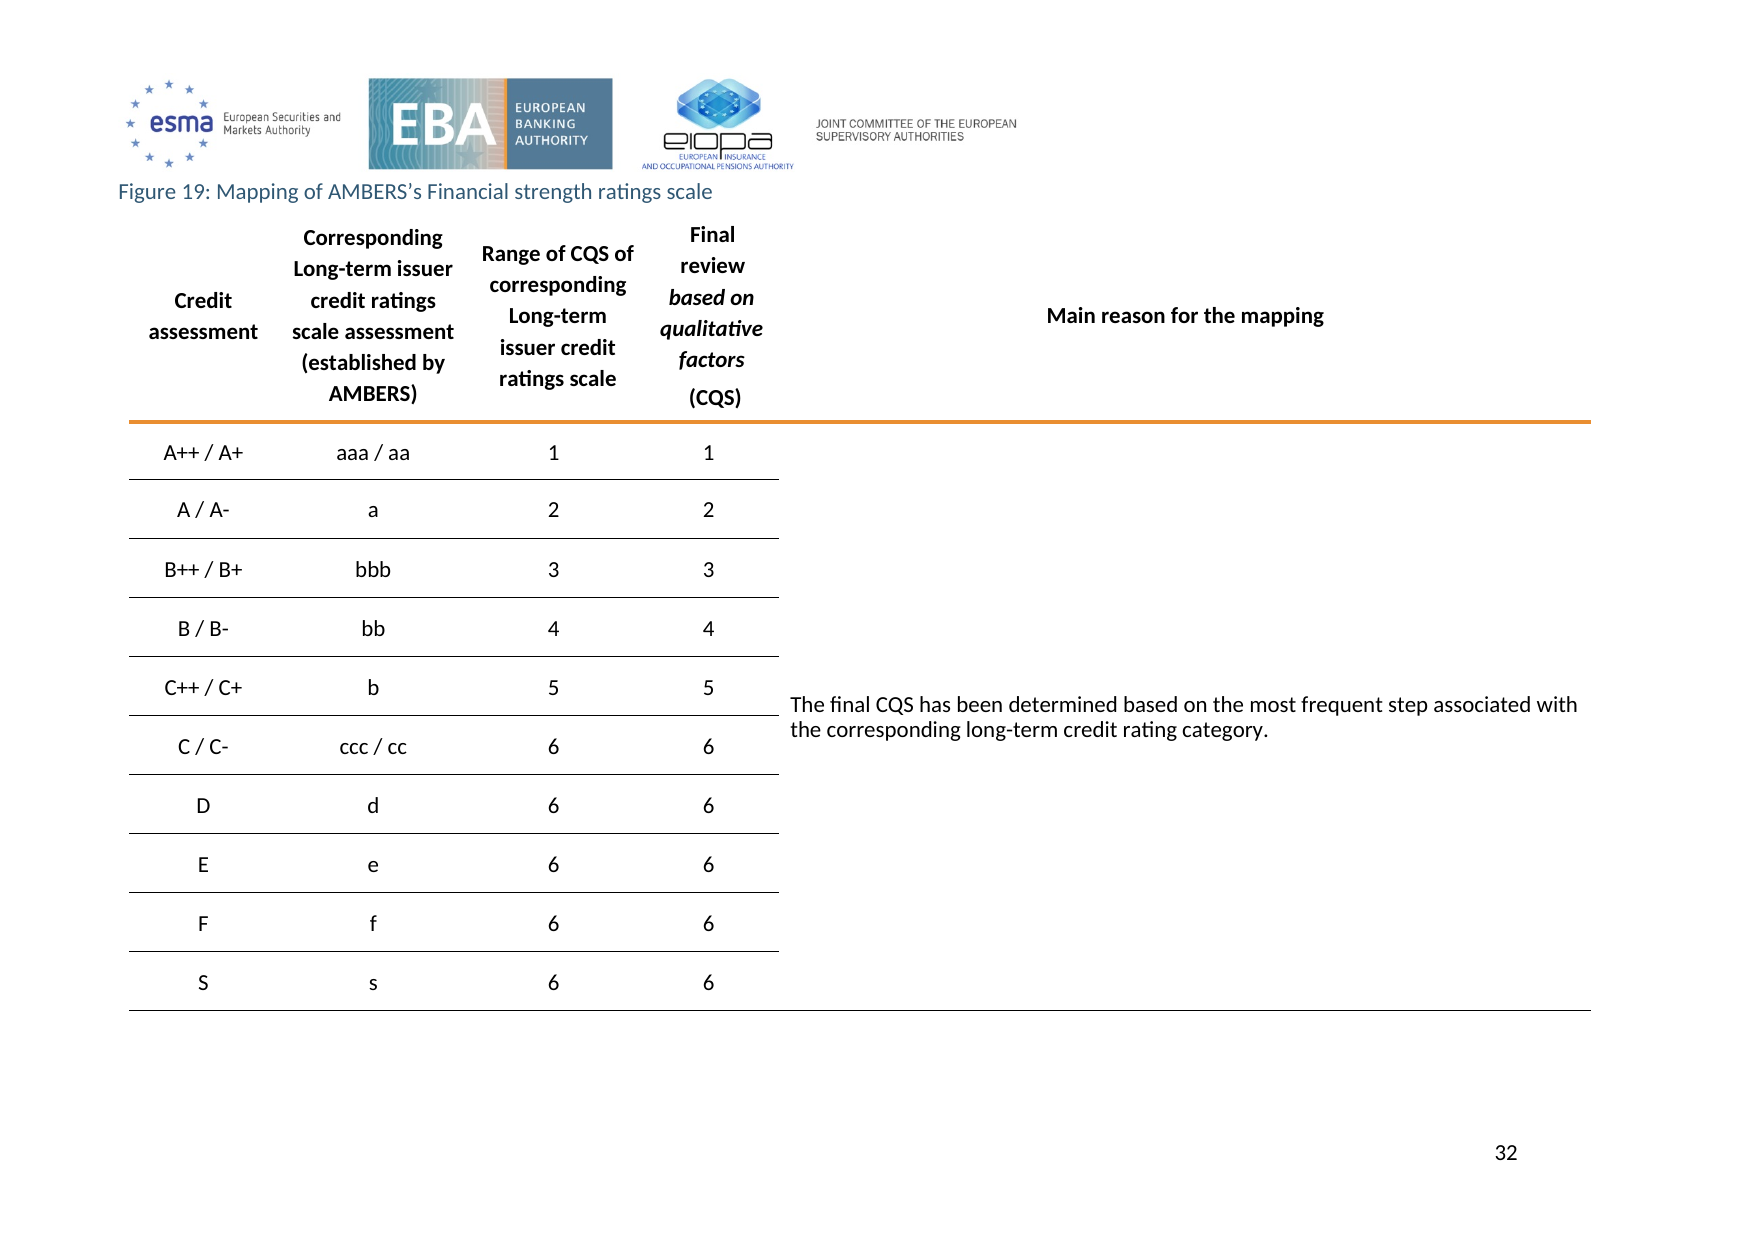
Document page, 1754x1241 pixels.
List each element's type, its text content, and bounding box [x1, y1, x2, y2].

table_cell 6 [469, 775, 646, 833]
table_cell 4 [646, 598, 779, 656]
table_cell B++ / B+ [129, 539, 277, 597]
table_cell F [129, 893, 277, 951]
table_cell B / B- [129, 598, 277, 656]
table_cell s [277, 952, 469, 1010]
table_cell 4 [469, 598, 646, 656]
table_cell C++ / C+ [129, 657, 277, 715]
table_cell 6 [646, 952, 779, 1010]
table_header Range of CQS of corresponding Long-term issuer credit ratings scale [469, 209, 646, 419]
table_cell 5 [646, 657, 779, 715]
table_cell f [277, 893, 469, 951]
table_cell E [129, 834, 277, 892]
table_cell 6 [469, 952, 646, 1010]
table_cell D [129, 775, 277, 833]
table_cell 6 [469, 893, 646, 951]
table_cell 6 [646, 834, 779, 892]
table_cell a [277, 480, 469, 538]
table_cell 2 [469, 480, 646, 538]
table_cell b [277, 657, 469, 715]
table_cell The final CQS has been determined based on the most frequent step associated with the corresponding long-term credit rating category. [779, 424, 1591, 1010]
table_cell 6 [469, 834, 646, 892]
table_cell e [277, 834, 469, 892]
table_cell C / C- [129, 716, 277, 774]
table_header Final review based on qualitative factors (CQS) [646, 209, 779, 419]
table_cell 6 [646, 775, 779, 833]
table_cell 2 [646, 480, 779, 538]
table_cell 3 [469, 539, 646, 597]
table_cell d [277, 775, 469, 833]
table_header Corresponding Long-term issuer credit ratings scale assessment (established by AMBERS) [277, 209, 469, 419]
table_cell S [129, 952, 277, 1010]
table_cell bbb [277, 539, 469, 597]
title Figure 19: Mapping of AMBERS’s Financial strength ratings scale [118, 177, 1518, 205]
table_cell 5 [469, 657, 646, 715]
table_cell A / A- [129, 480, 277, 538]
table_cell 6 [646, 893, 779, 951]
table_cell 1 [469, 424, 646, 478]
table_cell A++ / A+ [129, 424, 277, 478]
table_cell 1 [646, 424, 779, 478]
picture [118, 73, 1029, 174]
table_header Credit assessment [129, 209, 277, 419]
table_cell bb [277, 598, 469, 656]
table_cell aaa / aa [277, 424, 469, 478]
table_header Main reason for the mapping [779, 209, 1591, 419]
table_cell 3 [646, 539, 779, 597]
table_cell 6 [646, 716, 779, 774]
table_cell ccc / cc [277, 716, 469, 774]
table_cell 6 [469, 716, 646, 774]
